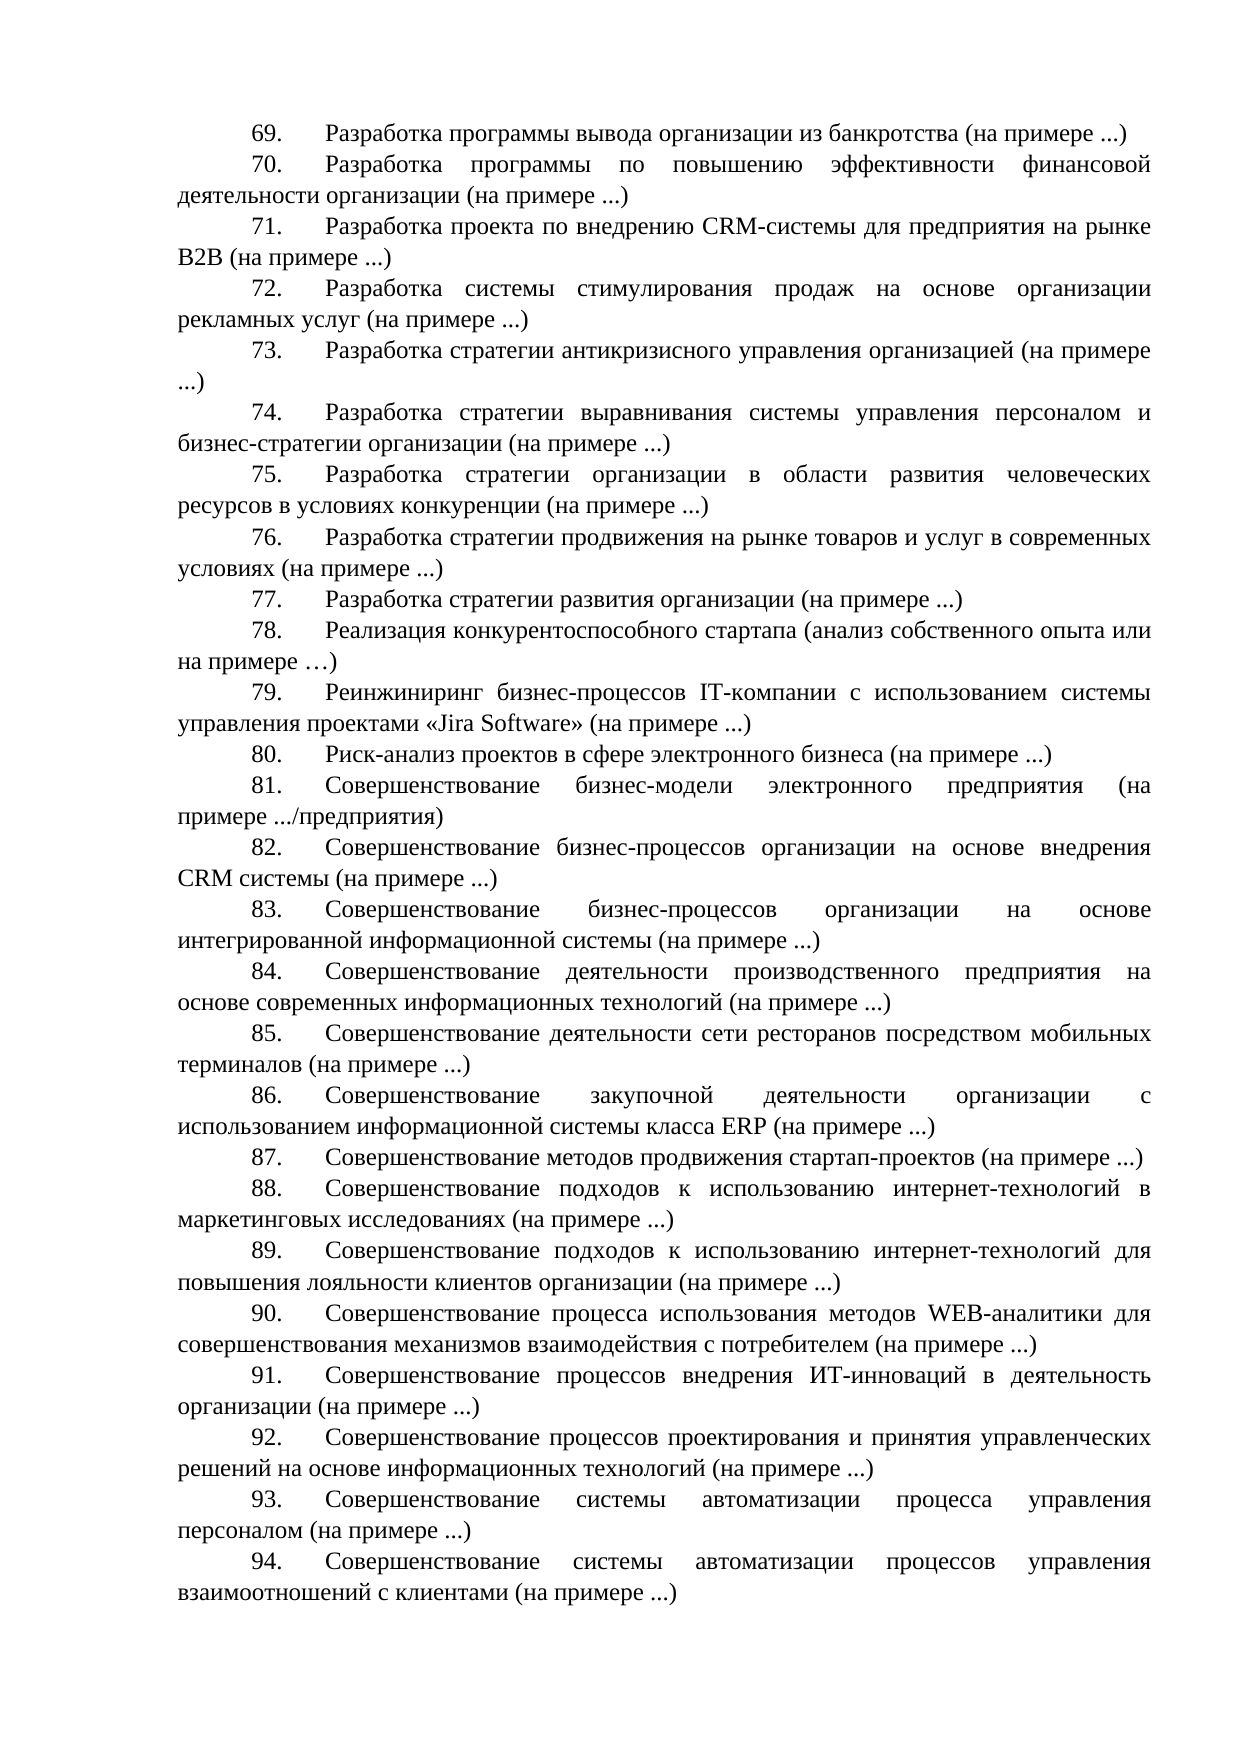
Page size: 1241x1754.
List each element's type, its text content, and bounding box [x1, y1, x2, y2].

list Совершенствование методов продвижения стартап-проектов (на примере ...) [177, 1142, 1152, 1171]
list Совершенствование процессов проектирования и принятия управленческих решений на основе информационных технологий (на примере ...) [177, 1422, 1152, 1482]
list Совершенствование бизнес-процессов организации на основе внедрения CRM системы (на примере ...) [177, 832, 1152, 892]
list Разработка программы вывода организации из банкротства (на примере ...) [177, 118, 1152, 147]
list Совершенствование бизнес-модели электронного предприятия (на примере .../предприятия) [177, 770, 1152, 830]
list Совершенствование деятельности сети ресторанов посредством мобильных терминалов (на примере ...) [177, 1018, 1152, 1078]
list Разработка стратегии антикризисного управления организацией (на примере ...) [177, 335, 1152, 395]
list Реинжиниринг бизнес-процессов IT-компании с использованием системы управления проектами «Jira Software» (на примере ...) [177, 677, 1152, 737]
list Разработка системы стимулирования продаж на основе организации рекламных услуг (на примере ...) [177, 273, 1152, 333]
list Разработка программы по повышению эффективности финансовой деятельности организации (на примере ...) [177, 149, 1152, 209]
list Совершенствование бизнес-процессов организации на основе интегрированной информационной системы (на примере ...) [177, 894, 1152, 954]
list Совершенствование подходов к использованию интернет-технологий для повышения лояльности клиентов организации (на примере ...) [177, 1236, 1152, 1295]
list Разработка стратегии развития организации (на примере ...) [177, 584, 1152, 612]
list Разработка проекта по внедрению CRM-системы для предприятия на рынке В2В (на примере ...) [177, 211, 1152, 271]
list Реализация конкурентоспособного стартапа (анализ собственного опыта или на примере …) [177, 615, 1152, 674]
list Совершенствование системы автоматизации процессов управления взаимоотношений с клиентами (на примере ...) [177, 1546, 1152, 1606]
list Разработка стратегии организации в области развития человеческих ресурсов в условиях конкуренции (на примере ...) [177, 459, 1152, 519]
list Риск-анализ проектов в сфере электронного бизнеса (на примере ...) [177, 739, 1152, 768]
list Совершенствование закупочной деятельности организации с использованием информационной системы класса ERP (на примере ...) [177, 1080, 1152, 1140]
list Совершенствование подходов к использованию интернет-технологий в маркетинговых исследованиях (на примере ...) [177, 1173, 1152, 1233]
list Совершенствование системы автоматизации процесса управления персоналом (на примере ...) [177, 1484, 1152, 1544]
list Разработка стратегии выравнивания системы управления персоналом и бизнес-стратегии организации (на примере ...) [177, 397, 1152, 457]
list Совершенствование деятельности производственного предприятия на основе современных информационных технологий (на примере ...) [177, 956, 1152, 1016]
list Совершенствование процесса использования методов WEB-аналитики для совершенствования механизмов взаимодействия с потребителем (на примере ...) [177, 1298, 1152, 1357]
list Совершенствование процессов внедрения ИТ-инноваций в деятельность организации (на примере ...) [177, 1360, 1152, 1419]
list Разработка стратегии продвижения на рынке товаров и услуг в современных условиях (на примере ...) [177, 522, 1152, 581]
